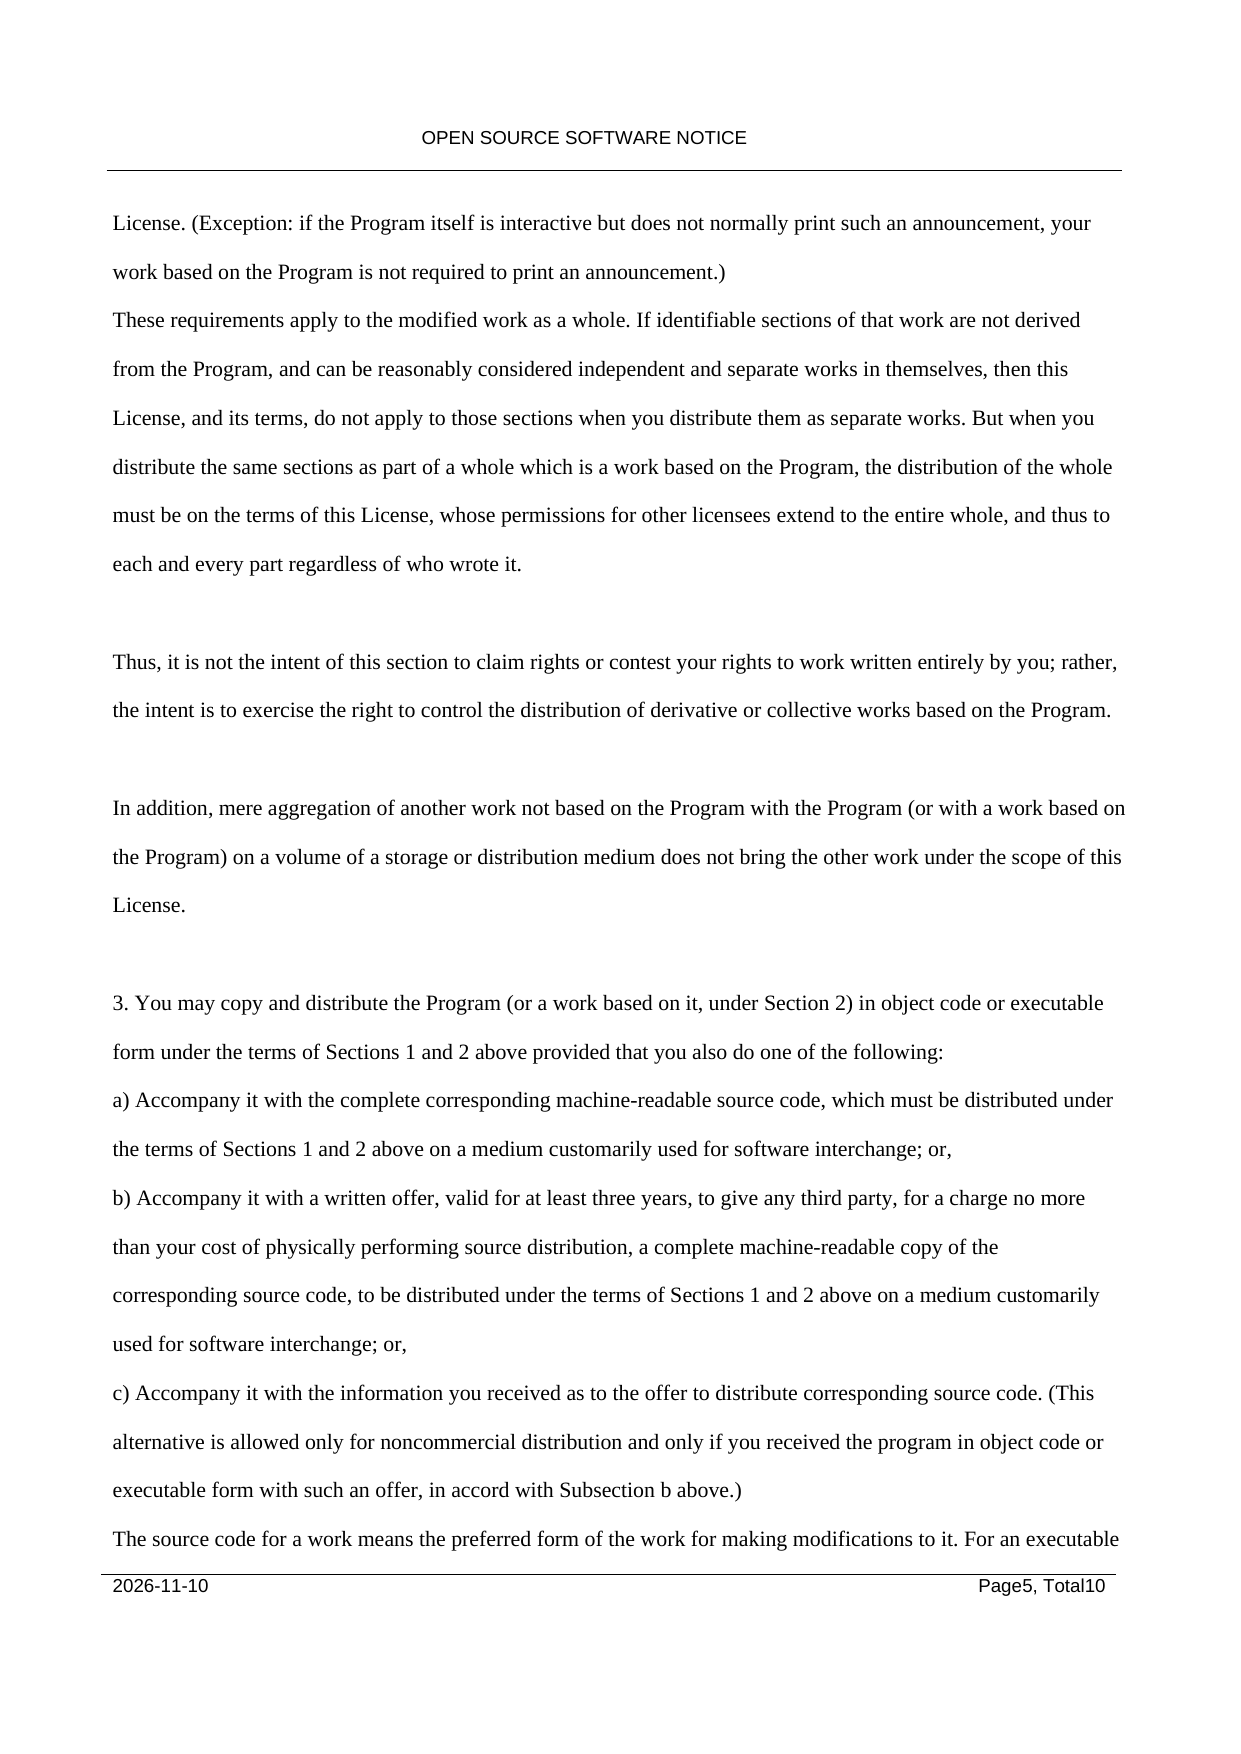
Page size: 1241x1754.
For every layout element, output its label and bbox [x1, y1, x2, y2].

text [112, 206, 1128, 1555]
